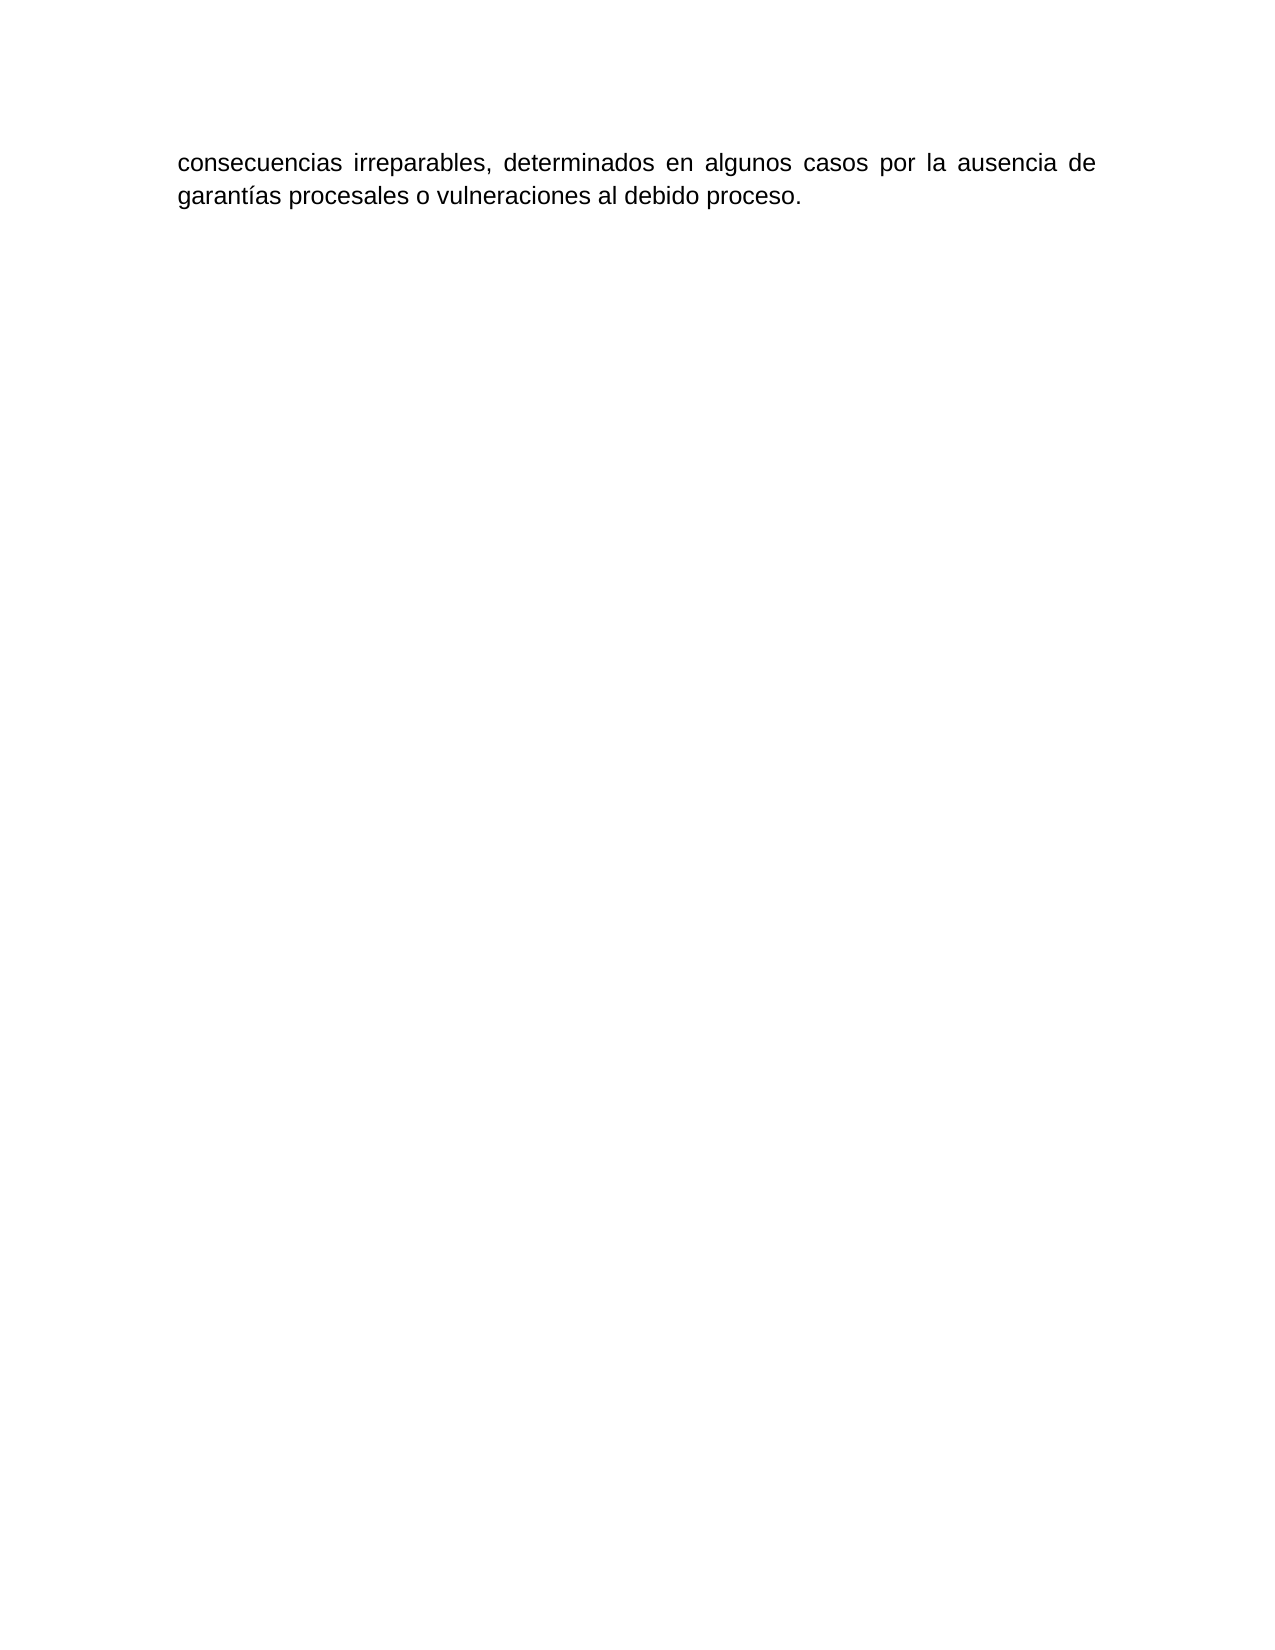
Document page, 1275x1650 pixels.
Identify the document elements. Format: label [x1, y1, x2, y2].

text [177, 148, 1098, 209]
